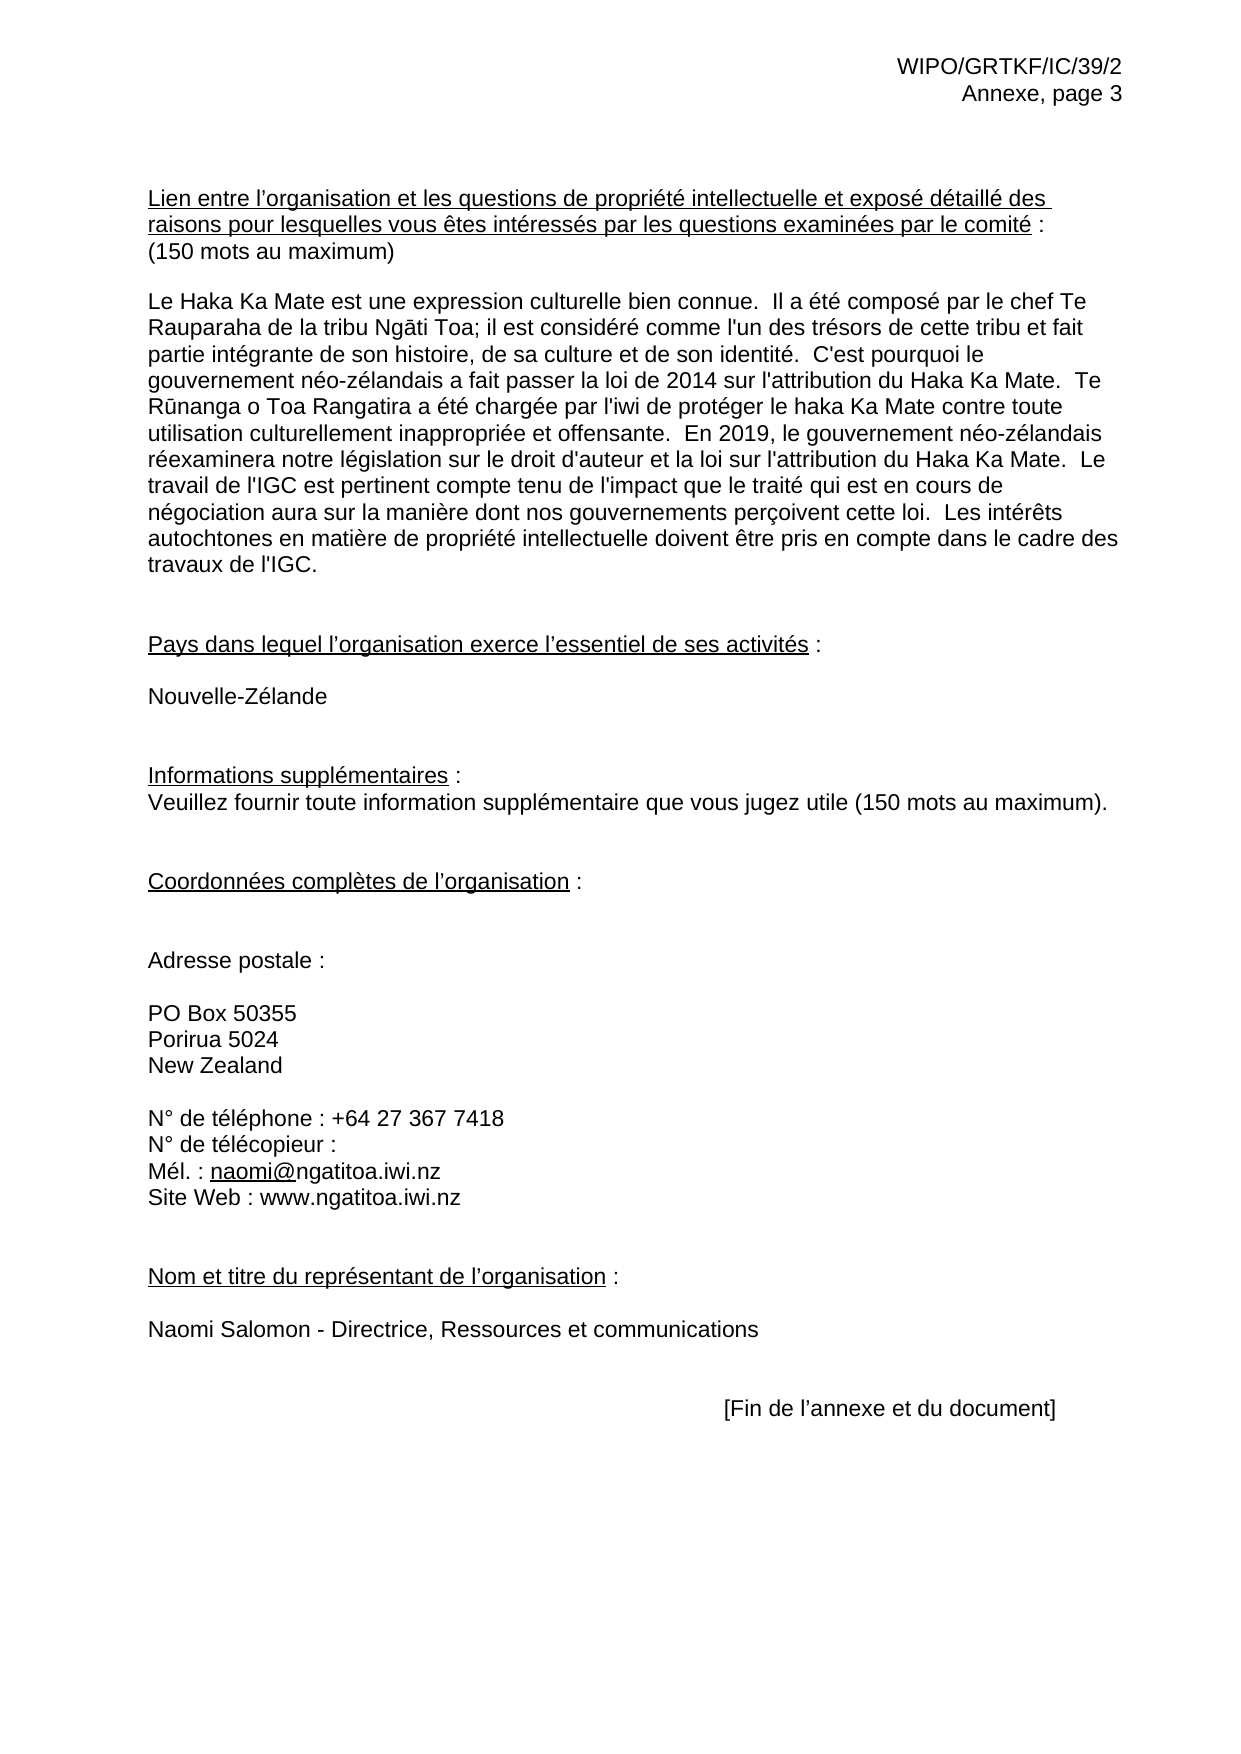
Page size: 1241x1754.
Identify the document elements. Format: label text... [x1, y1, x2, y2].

text Naomi Salomon - Directrice, Ressources et communications [148, 1316, 1122, 1342]
text Informations supplémentaires : [148, 762, 1122, 789]
text Pays dans lequel l’organisation exerce l’essentiel de ses activités : [148, 631, 1122, 657]
text Site Web : www.ngatitoa.iwi.nz [148, 1184, 1122, 1210]
text N° de téléphone : +64 27 367 7418 [148, 1105, 1122, 1131]
text Veuillez fournir toute information supplémentaire que vous jugez utile (150 mots au maximum). [148, 789, 1122, 815]
text Porirua 5024 [148, 1026, 1122, 1052]
text [Fin de l’annexe et du document] [724, 1395, 1122, 1421]
text PO Box 50355 [148, 999, 1122, 1026]
text N° de télécopieur : [148, 1131, 1122, 1158]
text Lien entre l’organisation et les questions de propriété intellectuelle et exposé détaillé des raisons pour lesquelles vous êtes intéressés par les questions examinées par le comité : (150 mots au maximum) [148, 185, 1122, 264]
text Nouvelle-Zélande [148, 683, 1122, 709]
text Mél. : naomi@ngatitoa.iwi.nz [148, 1158, 1122, 1184]
text New Zealand [148, 1052, 1122, 1078]
text Coordonnées complètes de l’organisation : [148, 868, 1122, 894]
text Le Haka Ka Mate est une expression culturelle bien connue. Il a été composé par le chef Te Rauparaha de la tribu Ngāti Toa; il est considéré comme l'un des trésors de cette tribu et fait partie intégrante de son histoire, de sa culture et de son identité. C'est pourquoi le gouvernement néo-zélandais a fait passer la loi de 2014 sur l'attribution du Haka Ka Mate. Te Rūnanga o Toa Rangatira a été chargée par l'iwi de protéger le haka Ka Mate contre toute utilisation culturellement inappropriée et offensante. En 2019, le gouvernement néo-zélandais réexaminera notre législation sur le droit d'auteur et la loi sur l'attribution du Haka Ka Mate. Le travail de l'IGC est pertinent compte tenu de l'impact que le traité qui est en cours de négociation aura sur la manière dont nos gouvernements perçoivent cette loi. Les intérêts autochtones en matière de propriété intellectuelle doivent être pris en compte dans le cadre des travaux de l'IGC. [148, 288, 1122, 578]
text Nom et titre du représentant de l’organisation : [148, 1263, 1122, 1289]
text Adresse postale : [148, 947, 1122, 973]
